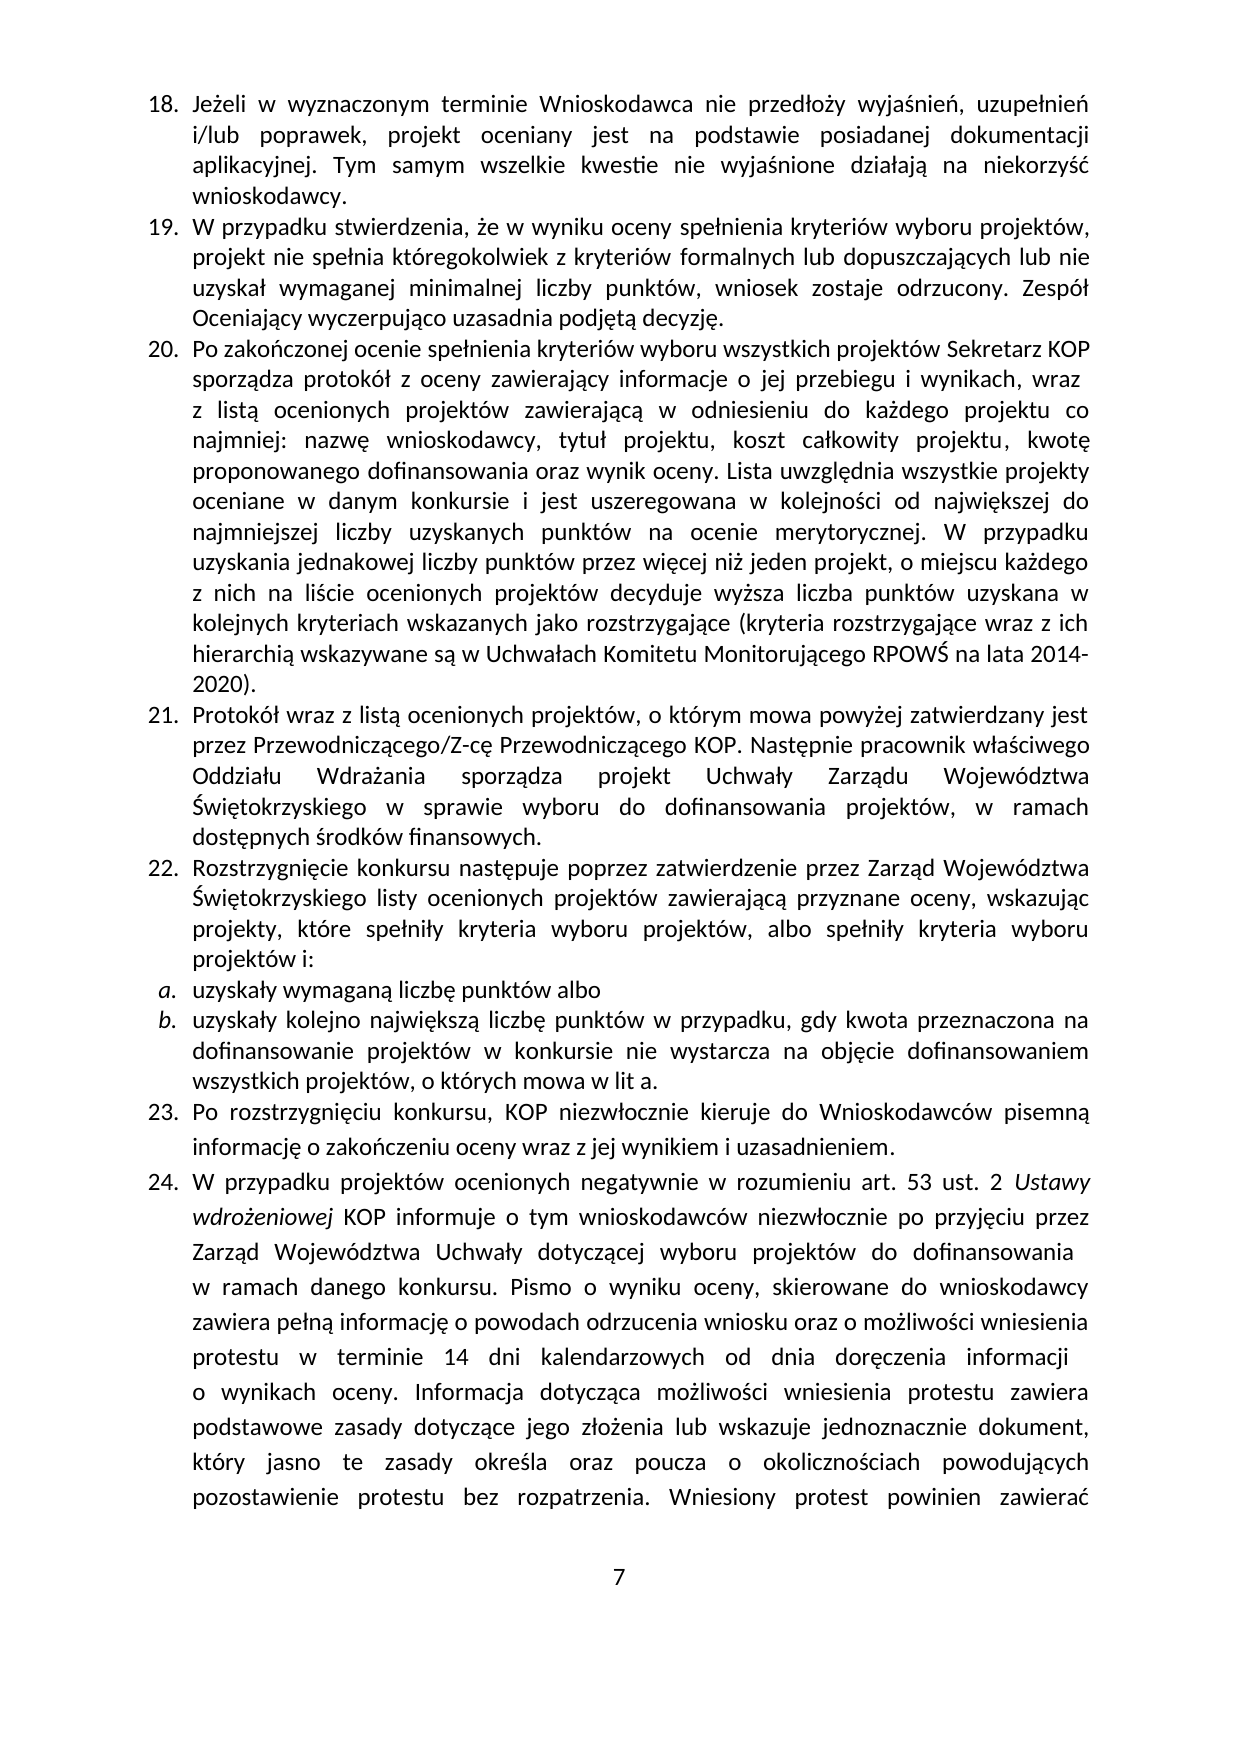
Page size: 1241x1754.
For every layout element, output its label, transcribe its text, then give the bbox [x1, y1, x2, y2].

list W przypadku stwierdzenia, że w wyniku oceny spełnienia kryteriów wyboru projektów, projekt nie spełnia któregokolwiek z kryteriów formalnych lub dopuszczających lub nie uzyskał wymaganej minimalnej liczby punktów, wniosek zostaje odrzucony. Zespół Oceniający wyczerpująco uzasadnia podjętą decyzję. [148, 272, 1090, 394]
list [148, 89, 1090, 150]
list uzyskały kolejno największą liczbę punktów w przypadku, gdy kwota przeznaczona na dofinansowanie projektów w konkursie nie wystarcza na objęcie dofinansowaniem wszystkich projektów, o których mowa w lit a. [177, 1065, 1090, 1157]
list uzyskały wymaganą liczbę punktów albo [177, 1035, 1090, 1065]
list Po zakończonej ocenie spełnienia kryteriów wyboru wszystkich projektów Sekretarz KOP sporządza protokół z oceny zawierający informacje o jej przebiegu i wynikach, wraz z listą ocenionych projektów zawierającą w odniesieniu do każdego projektu co najmniej: nazwę wnioskodawcy, tytuł projektu, koszt całkowity projektu, kwotę proponowanego dofinansowania oraz wynik oceny. Lista uwzględnia wszystkie projekty oceniane w danym konkursie i jest uszeregowana w kolejności od największej do najmniejszej liczby uzyskanych punktów na ocenie merytorycznej. W przypadku uzyskania jednakowej liczby punktów przez więcej niż jeden projekt, o miejscu każdego z nich na liście ocenionych projektów decyduje wyższa liczba punktów uzyskana w kolejnych kryteriach wskazanych jako rozstrzygające (kryteria rozstrzygające wraz z ich hierarchią wskazywane są w Uchwałach Komitetu Monitorującego RPOWŚ na lata 2014-2020). [148, 394, 1090, 760]
list Rozstrzygnięcie konkursu następuje poprzez zatwierdzenie przez Zarząd Województwa Świętokrzyskiego listy ocenionych projektów zawierającą przyznane oceny, wskazując projekty, które spełniły kryteria wyboru projektów, albo spełniły kryteria wyboru projektów i: [148, 913, 1090, 1035]
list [148, 1227, 1090, 1502]
list Po rozstrzygnięciu konkursu, KOP niezwłocznie kieruje do Wnioskodawców pisemną informację o zakończeniu oceny wraz z jej wynikiem i uzasadnieniem. [148, 1157, 1090, 1222]
list Protokół wraz z listą ocenionych projektów, o którym mowa powyżej zatwierdzany jest przez Przewodniczącego/Z-cę Przewodniczącego KOP. Następnie pracownik właściwego Oddziału Wdrażania sporządza projekt Uchwały Zarządu Województwa Świętokrzyskiego w sprawie wyboru do dofinansowania projektów, w ramach dostępnych środków finansowych. [148, 760, 1090, 913]
list Jeżeli w wyznaczonym terminie Wnioskodawca nie przedłoży wyjaśnień, uzupełnień i/lub poprawek, projekt oceniany jest na podstawie posiadanej dokumentacji aplikacyjnej. Tym samym wszelkie kwestie nie wyjaśnione działają na niekorzyść wnioskodawcy. [148, 150, 1090, 272]
